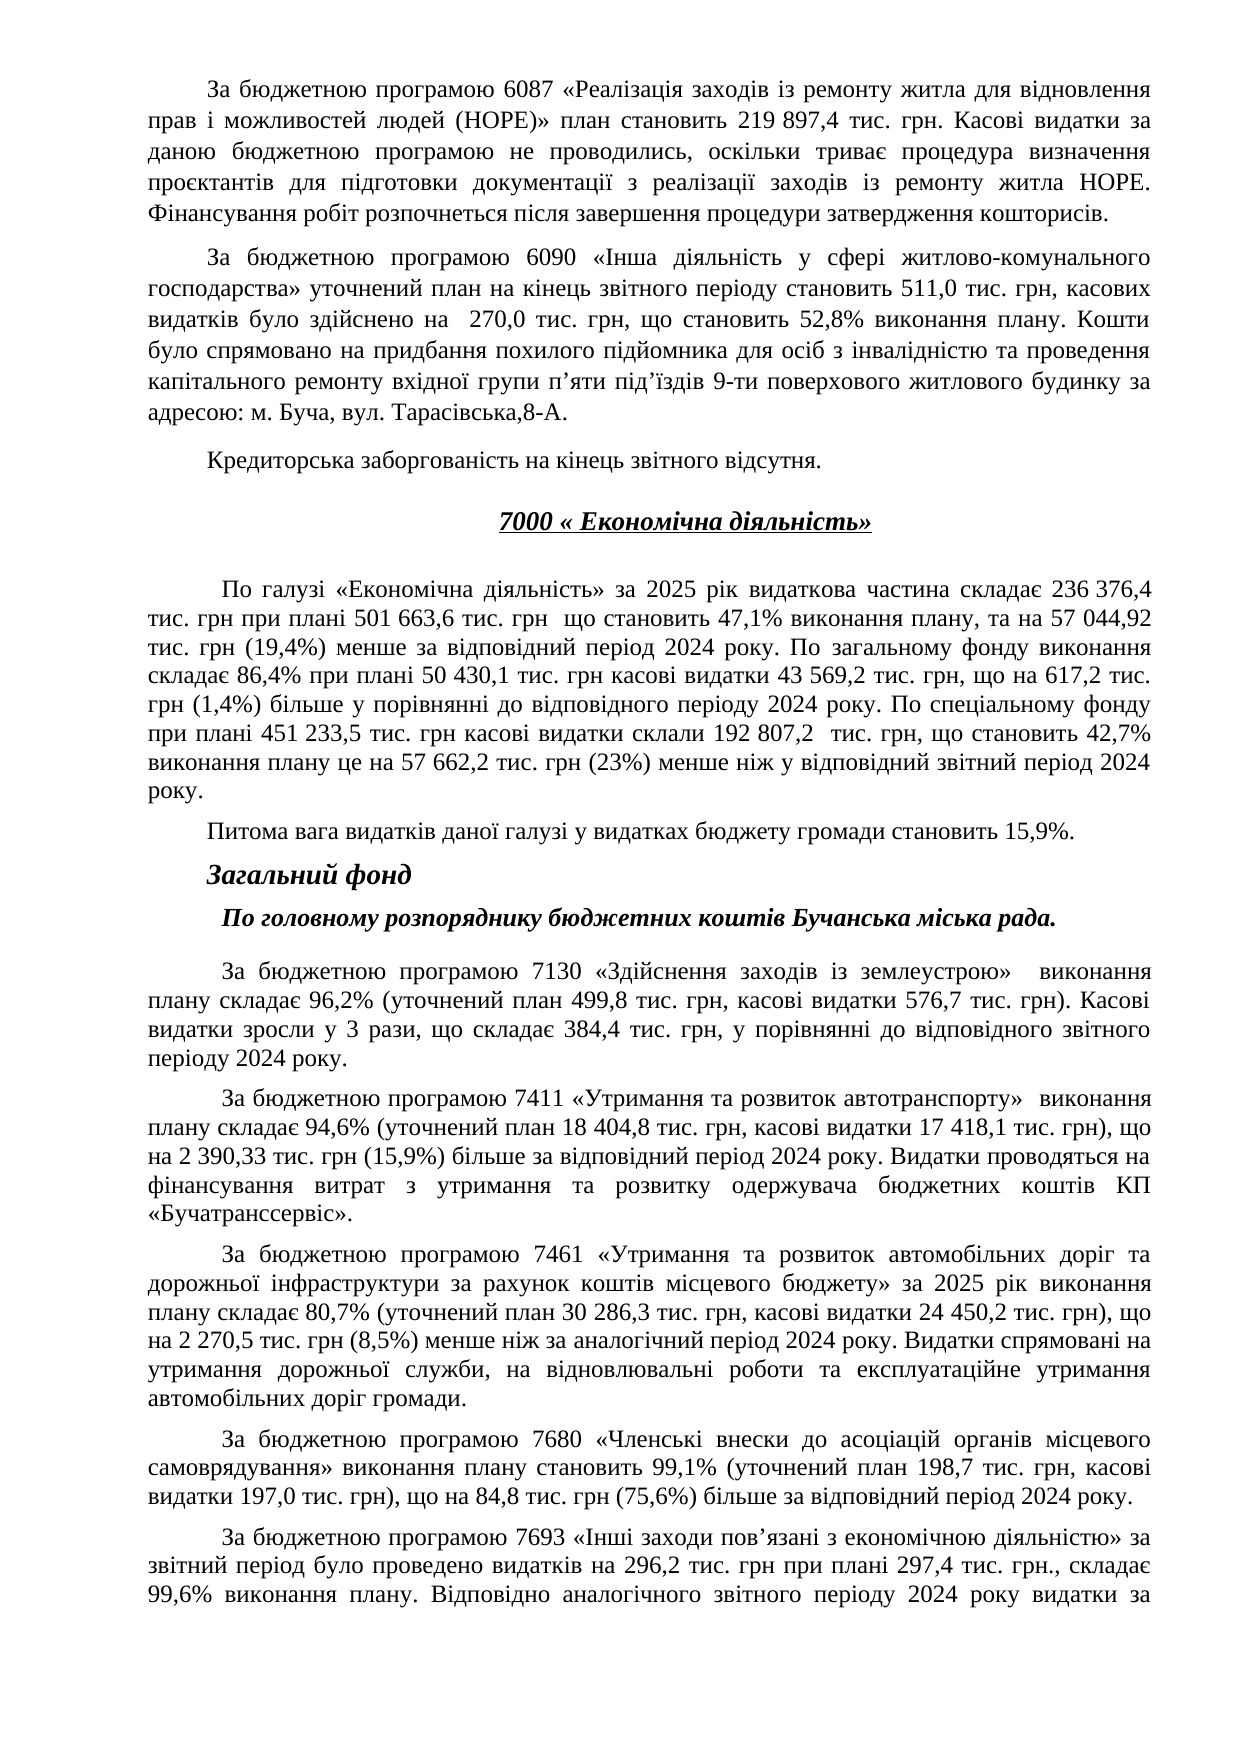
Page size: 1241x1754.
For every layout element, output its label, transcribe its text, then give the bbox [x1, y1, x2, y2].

text Загальний фонд [148, 857, 1152, 891]
text Питома вага видатків даної галузі у видатках бюджету громади становить 15,9%. [148, 816, 1152, 845]
list За бюджетною програмою 6090 «Інша діяльність у сфері житлово-комунального господарства» уточнений план на кінець звітного періоду становить 511,0 тис. грн, касових видатків було здійснено на 270,0 тис. грн, що становить 52,8% виконання плану. Кошти було спрямовано на придбання похилого підйомника для осіб з інвалідністю та проведення капітального ремонту вхідної групи п’яти під’їздів 9-ти поверхового житлового будинку за адресою: м. Буча, вул. Тарасівська,8-А. [148, 242, 1152, 426]
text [148, 1522, 1152, 1608]
text 7000 « Економічна діяльність» [148, 505, 1152, 536]
text За бюджетною програмою 7680 «Членські внески до асоціацій органів місцевого самоврядування» виконання плану становить 99,1% (уточнений план 198,7 тис. грн, касові видатки 197,0 тис. грн), що на 84,8 тис. грн (75,6%) більше за відповідний період 2024 року. [148, 1424, 1152, 1510]
text За бюджетною програмою 7461 «Утримання та розвиток автомобільних доріг та дорожньої інфраструктури за рахунок коштів місцевого бюджету» за 2025 рік виконання плану складає 80,7% (уточнений план 30 286,3 тис. грн, касові видатки 24 450,2 тис. грн), що на 2 270,5 тис. грн (8,5%) менше ніж за аналогічний період 2024 року. Видатки спрямовані на утримання дорожньої служби, на відновлювальні роботи та експлуатаційне утримання автомобільних доріг громади. [148, 1239, 1152, 1412]
text За бюджетною програмою 7411 «Утримання та розвиток автотранспорту» виконання плану складає 94,6% (уточнений план 18 404,8 тис. грн, касові видатки 17 418,1 тис. грн), що на 2 390,33 тис. грн (15,9%) більше за відповідний період 2024 року. Видатки проводяться на фінансування витрат з утримання та розвитку одержувача бюджетних коштів КП «Бучатранссервіс». [148, 1083, 1152, 1227]
text За бюджетною програмою 7130 «Здійснення заходів із землеустрою» виконання плану складає 96,2% (уточнений план 499,8 тис. грн, касові видатки 576,7 тис. грн). Касові видатки зросли у 3 рази, що складає 384,4 тис. грн, у порівнянні до відповідного звітного періоду 2024 року. [148, 956, 1152, 1071]
list За бюджетною програмою 6087 «Реалізація заходів із ремонту житла для відновлення прав і можливостей людей (НОРЕ)» план становить 219 897,4 тис. грн. Касові видатки за даною бюджетною програмою не проводились, оскільки триває процедура визначення проєктантів для підготовки документації з реалізації заходів із ремонту житла HOPE. Фінансування робіт розпочнеться після завершення процедури затвердження кошторисів. [148, 74, 1152, 227]
text По головному розпоряднику бюджетних коштів Бучанська міська рада. [148, 902, 1152, 932]
text По галузі «Економічна діяльність» за 2025 рік видаткова частина складає 236 376,4 тис. грн при плані 501 663,6 тис. грн що становить 47,1% виконання плану, та на 57 044,92 тис. грн (19,4%) менше за відповідний період 2024 року. По загальному фонду виконання складає 86,4% при плані 50 430,1 тис. грн касові видатки 43 569,2 тис. грн, що на 617,2 тис. грн (1,4%) більше у порівнянні до відповідного періоду 2024 року. По спеціальному фонду при плані 451 233,5 тис. грн касові видатки склали 192 807,2 тис. грн, що становить 42,7% виконання плану це на 57 662,2 тис. грн (23%) менше ніж у відповідний звітний період 2024 року. [148, 574, 1152, 804]
text Кредиторська заборгованість на кінець звітного відсутня. [148, 445, 1152, 474]
